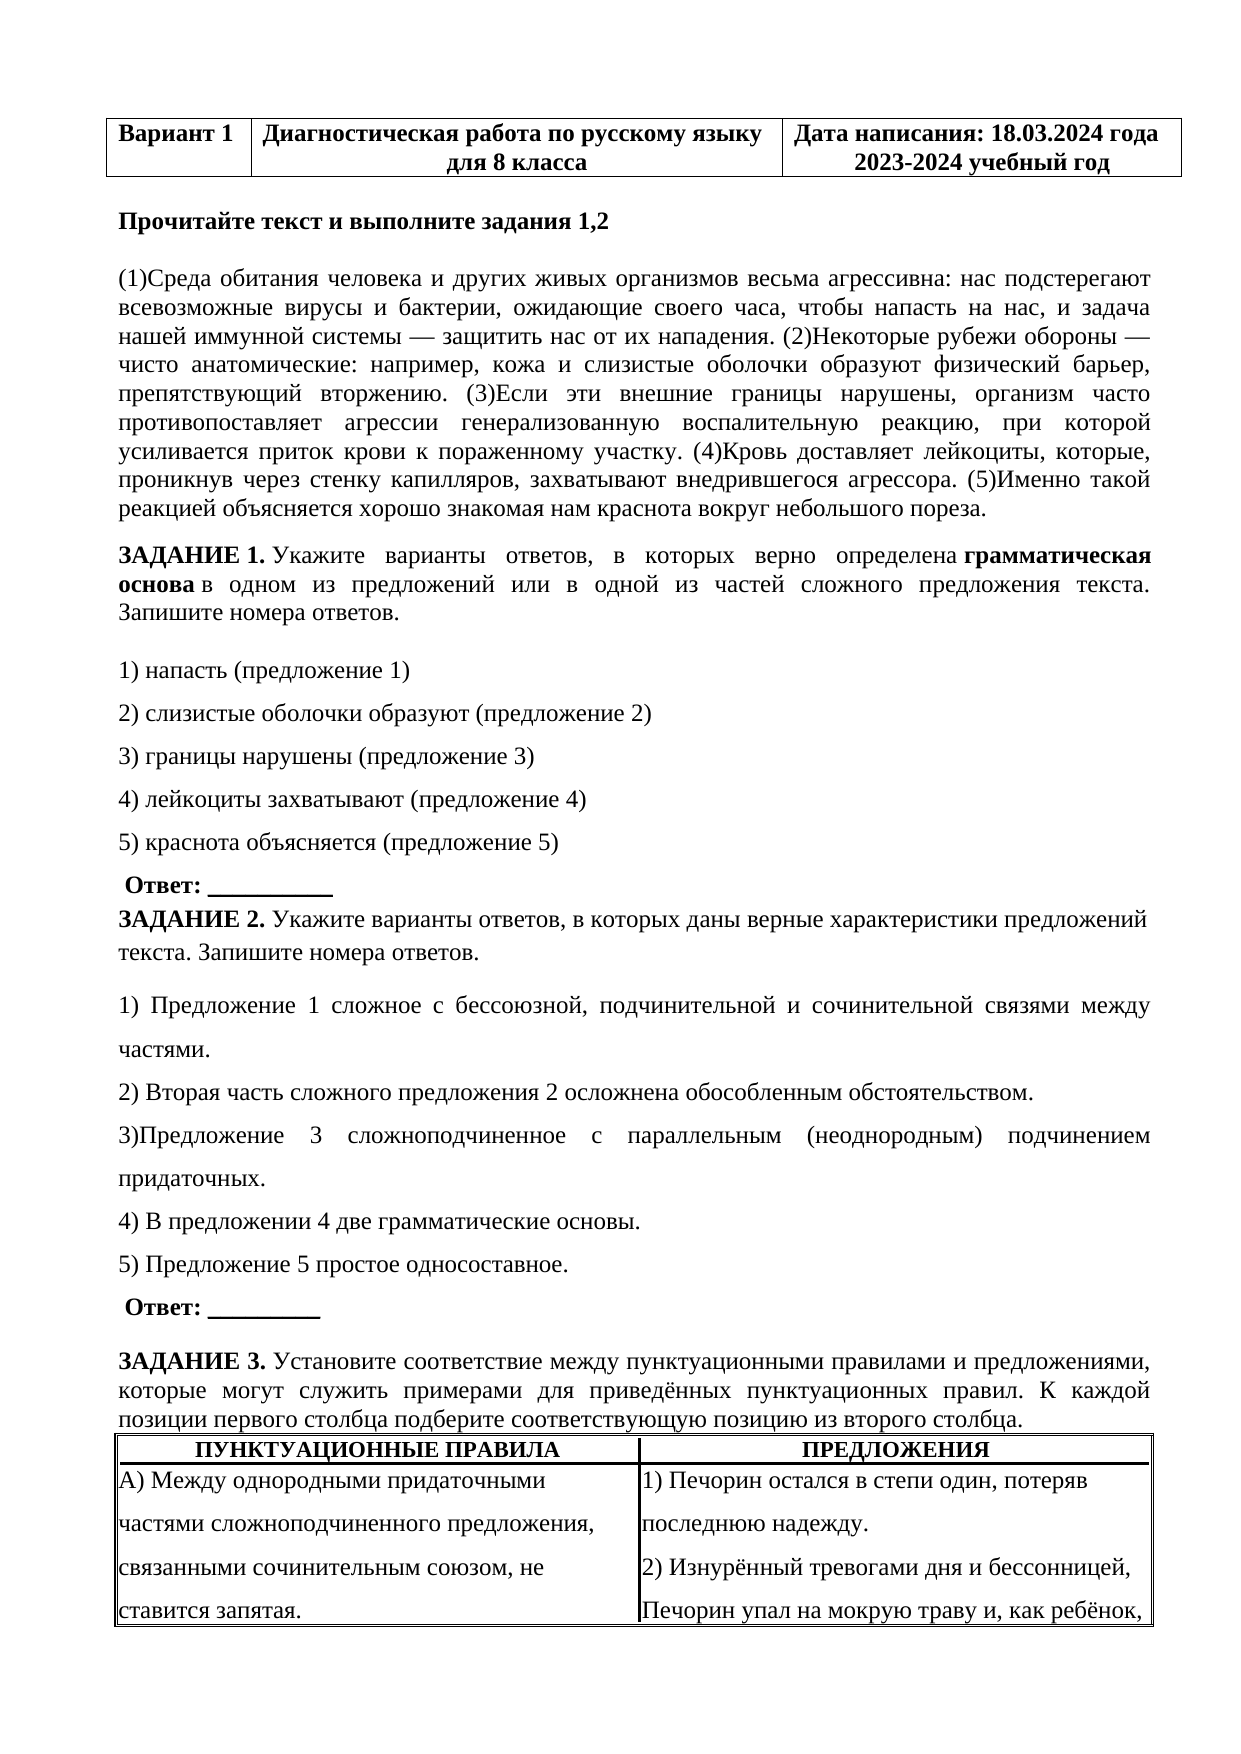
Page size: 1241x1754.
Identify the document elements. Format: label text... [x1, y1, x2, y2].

text ЗАДАНИЕ 3. Установите соответствие между пунктуационными правилами и предложениями, которые могут служить примерами для приведённых пунктуационных правил. К каждой позиции первого столбца подберите соответствующую позицию из второго столбца. [118, 1346, 1152, 1432]
text 1) напасть (предложение 1) [118, 655, 1152, 684]
text 4) лейкоциты захватывают (предложение 4) [118, 784, 1152, 813]
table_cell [639, 1462, 1151, 1623]
table_header ПУНКТУАЦИОННЫЕ ПРАВИЛА [118, 1436, 639, 1462]
text 5) Предложение 5 простое односоставное. [118, 1249, 1152, 1278]
table_header ПРЕДЛОЖЕНИЯ [639, 1436, 1151, 1462]
text 2) слизистые оболочки образуют (предложение 2) [118, 698, 1152, 727]
text Прочитайте текст и выполните задания 1,2 [118, 206, 1152, 234]
table_header Вариант 1 [107, 119, 251, 176]
text 1) Предложение 1 сложное с бессоюзной, подчинительной и сочинительной связями между частями. 2) Вторая часть сложного предложения 2 осложнена обособленным обстоятельством. [118, 991, 1152, 1106]
text 5) краснота объясняется (предложение 5) [118, 827, 1152, 856]
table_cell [118, 1462, 639, 1623]
text 3) границы нарушены (предложение 3) [118, 741, 1152, 770]
text 3)Предложение 3 сложноподчиненное с параллельным (неоднородным) подчинением придаточных. 4) В предложении 4 две грамматические основы. [118, 1120, 1152, 1235]
table_header Дата написания: 18.03.2024 года 2023-2024 учебный год [783, 119, 1181, 176]
text ЗАДАНИЕ 1. Укажите варианты ответов, в которых верно определена грамматическая основа в одном из предложений или в одной из частей сложного предложения текста. Запишите номера ответов. [118, 522, 1152, 626]
text Ответ: __________ ЗАДАНИЕ 2. Укажите варианты ответов, в которых даны верные характеристики предложений текста. Запишите номера ответов. [118, 871, 1152, 965]
text Ответ: _________ [118, 1292, 1152, 1321]
text (1)Среда обитания человека и других живых организмов весьма агрессивна: нас подстерегают всевозможные вирусы и бактерии, ожидающие своего часа, чтобы напасть на нас, и задача нашей иммунной системы — защитить нас от их нападения. (2)Некоторые рубежи обороны — чисто анатомические: например, кожа и слизистые оболочки образуют физический барьер, препятствующий вторжению. (3)Если эти внешние границы нарушены, организм часто противопоставляет агрессии генерализованную воспалительную реакцию, при которой усиливается приток крови к пораженному участку. (4)Кровь доставляет лейкоциты, которые, проникнув через стенку капилляров, захватывают внедрившегося агрессора. (5)Именно такой реакцией объясняется хорошо знакомая нам краснота вокруг небольшого пореза. [118, 234, 1152, 522]
table_header Диагностическая работа по русскому языку для 8 класса [252, 119, 782, 176]
